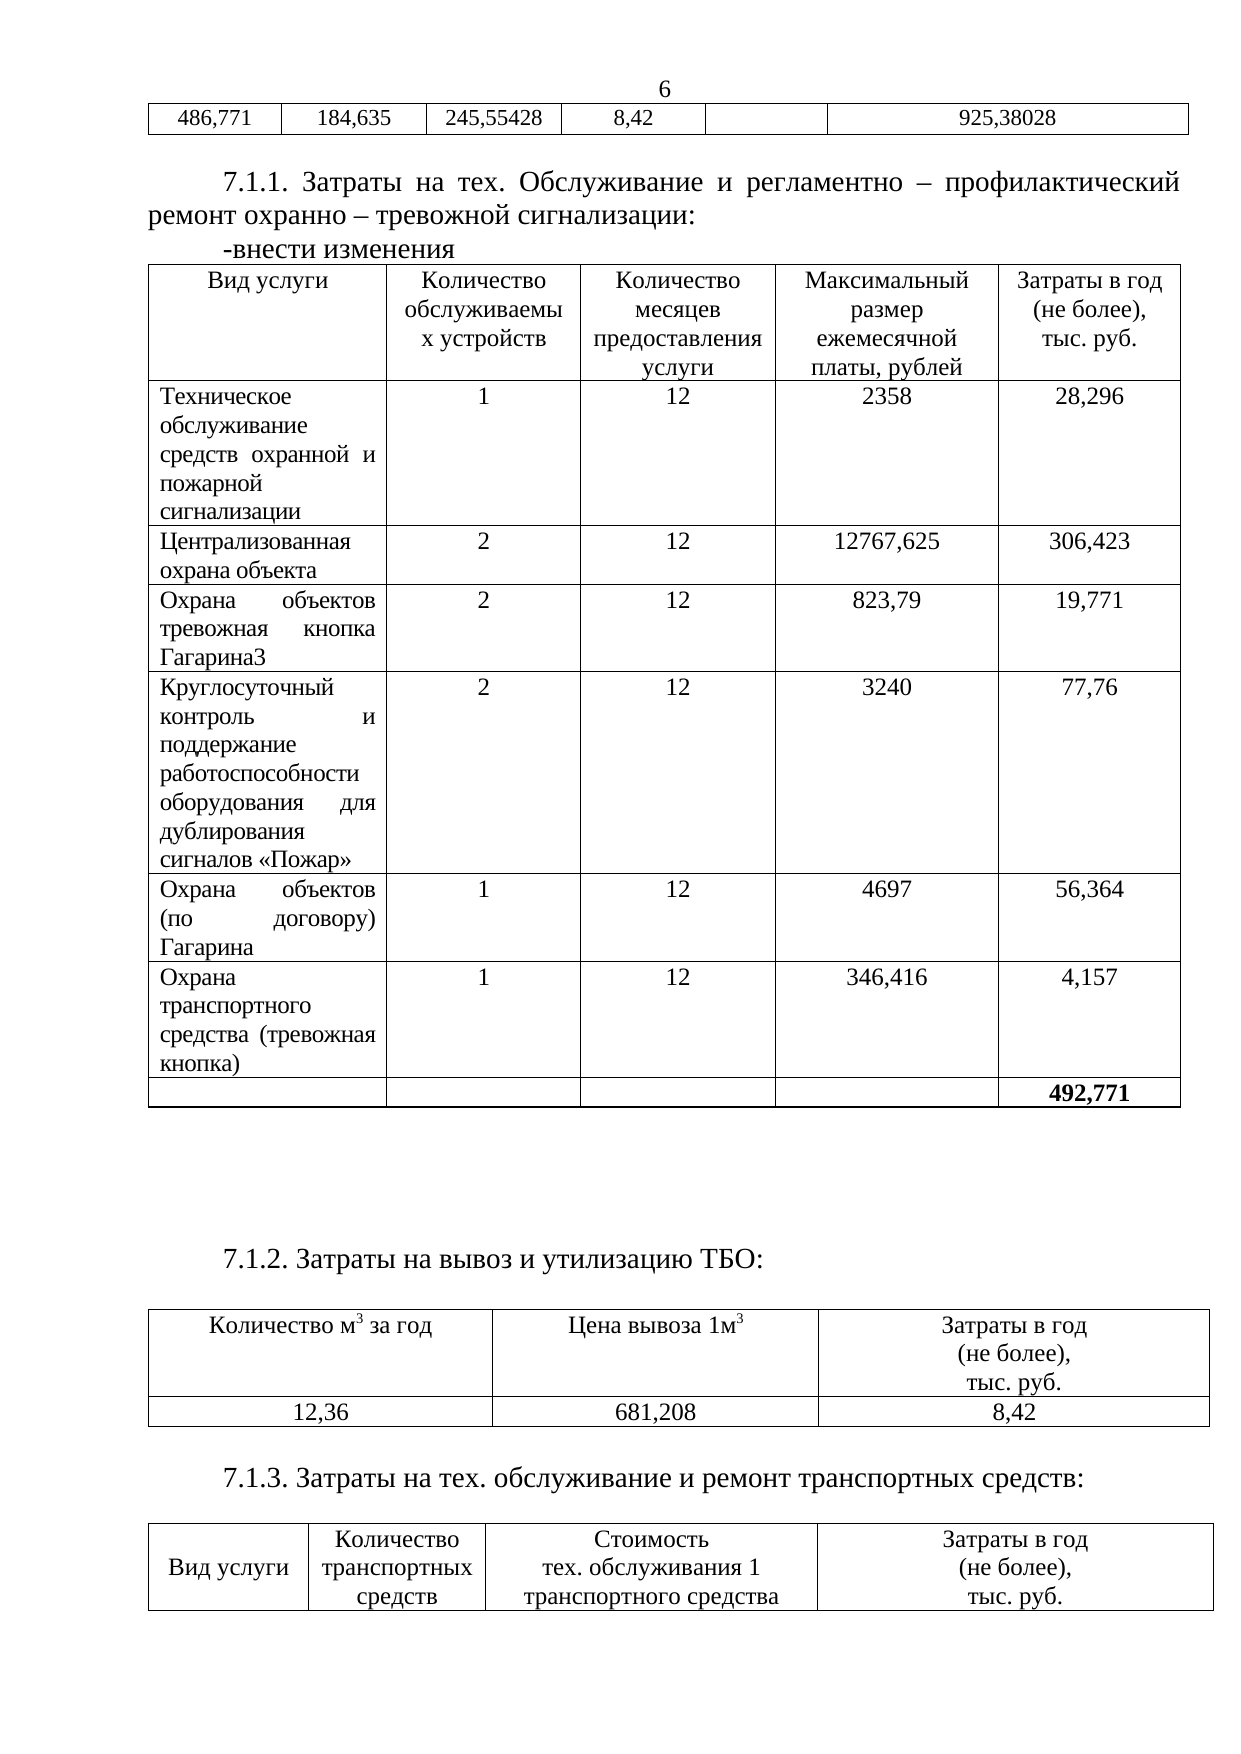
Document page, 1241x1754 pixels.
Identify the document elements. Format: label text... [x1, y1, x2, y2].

table_cell Техническое обслуживание средств охранной и пожарной сигнализации [149, 381, 386, 525]
table_cell 77,76 [999, 672, 1180, 873]
table_header Максимальный размер ежемесячной платы, рублей [776, 265, 998, 380]
table_cell Охрана объектов тревожная кнопка Гагарина3 [149, 585, 386, 671]
text 7.1.3. Затраты на тех. обслуживание и ремонт транспортных средств: [148, 1460, 1181, 1494]
table_header Количество месяцев предоставления услуги [581, 265, 775, 380]
table_cell 12 [581, 874, 775, 961]
table_cell 12 [581, 526, 775, 584]
table_cell [581, 1078, 775, 1106]
table_header Количество транспортных средств [309, 1524, 485, 1610]
table_cell Централизованная охрана объекта [149, 526, 386, 584]
table_cell [387, 1078, 580, 1106]
table_cell Охрана транспортного средства (тревожная кнопка) [149, 962, 386, 1077]
table_cell [776, 1078, 998, 1106]
text -внести изменения [148, 231, 1181, 264]
table_cell 12 [581, 672, 775, 873]
table_cell 1 [387, 962, 580, 1077]
table_cell 2358 [776, 381, 998, 525]
table_cell 245,55428 [427, 104, 561, 134]
table_header Вид услуги [149, 1524, 308, 1610]
table_cell 681,208 [493, 1397, 818, 1426]
text 7.1.2. Затраты на вывоз и утилизацию ТБО: [148, 1242, 1181, 1275]
table_header Количество обслуживаемых устройств [387, 265, 580, 380]
table_cell 28,296 [999, 381, 1180, 525]
table_cell 1 [387, 874, 580, 961]
table_cell 492,771 [999, 1078, 1180, 1106]
table_cell [149, 1078, 386, 1106]
table_cell 56,364 [999, 874, 1180, 961]
table_cell 2 [387, 526, 580, 584]
table_header Затраты в год (не более), тыс. руб. [818, 1524, 1213, 1610]
table_cell 4,157 [999, 962, 1180, 1077]
table_header Вид услуги [149, 265, 386, 380]
table_cell 12767,625 [776, 526, 998, 584]
table_header Затраты в год (не более), тыс. руб. [999, 265, 1180, 380]
table_header Стоимость тех. обслуживания 1 транспортного средства [486, 1524, 817, 1610]
text 7.1.1. Затраты на тех. Обслуживание и регламентно – профилактический ремонт охранно – тревожной сигнализации: [148, 164, 1181, 231]
table_cell 8,42 [562, 104, 705, 134]
table_cell 1 [387, 381, 580, 525]
table_cell [706, 104, 827, 134]
table_cell 184,635 [282, 104, 426, 134]
table_header Количество м3 за год [149, 1310, 492, 1396]
table_cell 12 [581, 585, 775, 671]
table_cell 925,38028 [828, 104, 1188, 134]
table_cell 19,771 [999, 585, 1180, 671]
table_cell 486,771 [149, 104, 281, 134]
table_cell 12 [581, 381, 775, 525]
table_cell Охрана объектов (по договору) Гагарина [149, 874, 386, 961]
table_cell 3240 [776, 672, 998, 873]
table_cell 2 [387, 672, 580, 873]
table_cell 12,36 [149, 1397, 492, 1426]
table_cell 4697 [776, 874, 998, 961]
table_header Цена вывоза 1м3 [493, 1310, 818, 1396]
table_cell 8,42 [819, 1397, 1209, 1426]
table_cell Круглосуточный контроль и поддержание работоспособности оборудования для дублирования сигналов «Пожар» [149, 672, 386, 873]
table_cell 823,79 [776, 585, 998, 671]
table_cell 12 [581, 962, 775, 1077]
table_cell 306,423 [999, 526, 1180, 584]
table_cell 2 [387, 585, 580, 671]
table_header Затраты в год (не более), тыс. руб. [819, 1310, 1209, 1396]
table_cell 346,416 [776, 962, 998, 1077]
